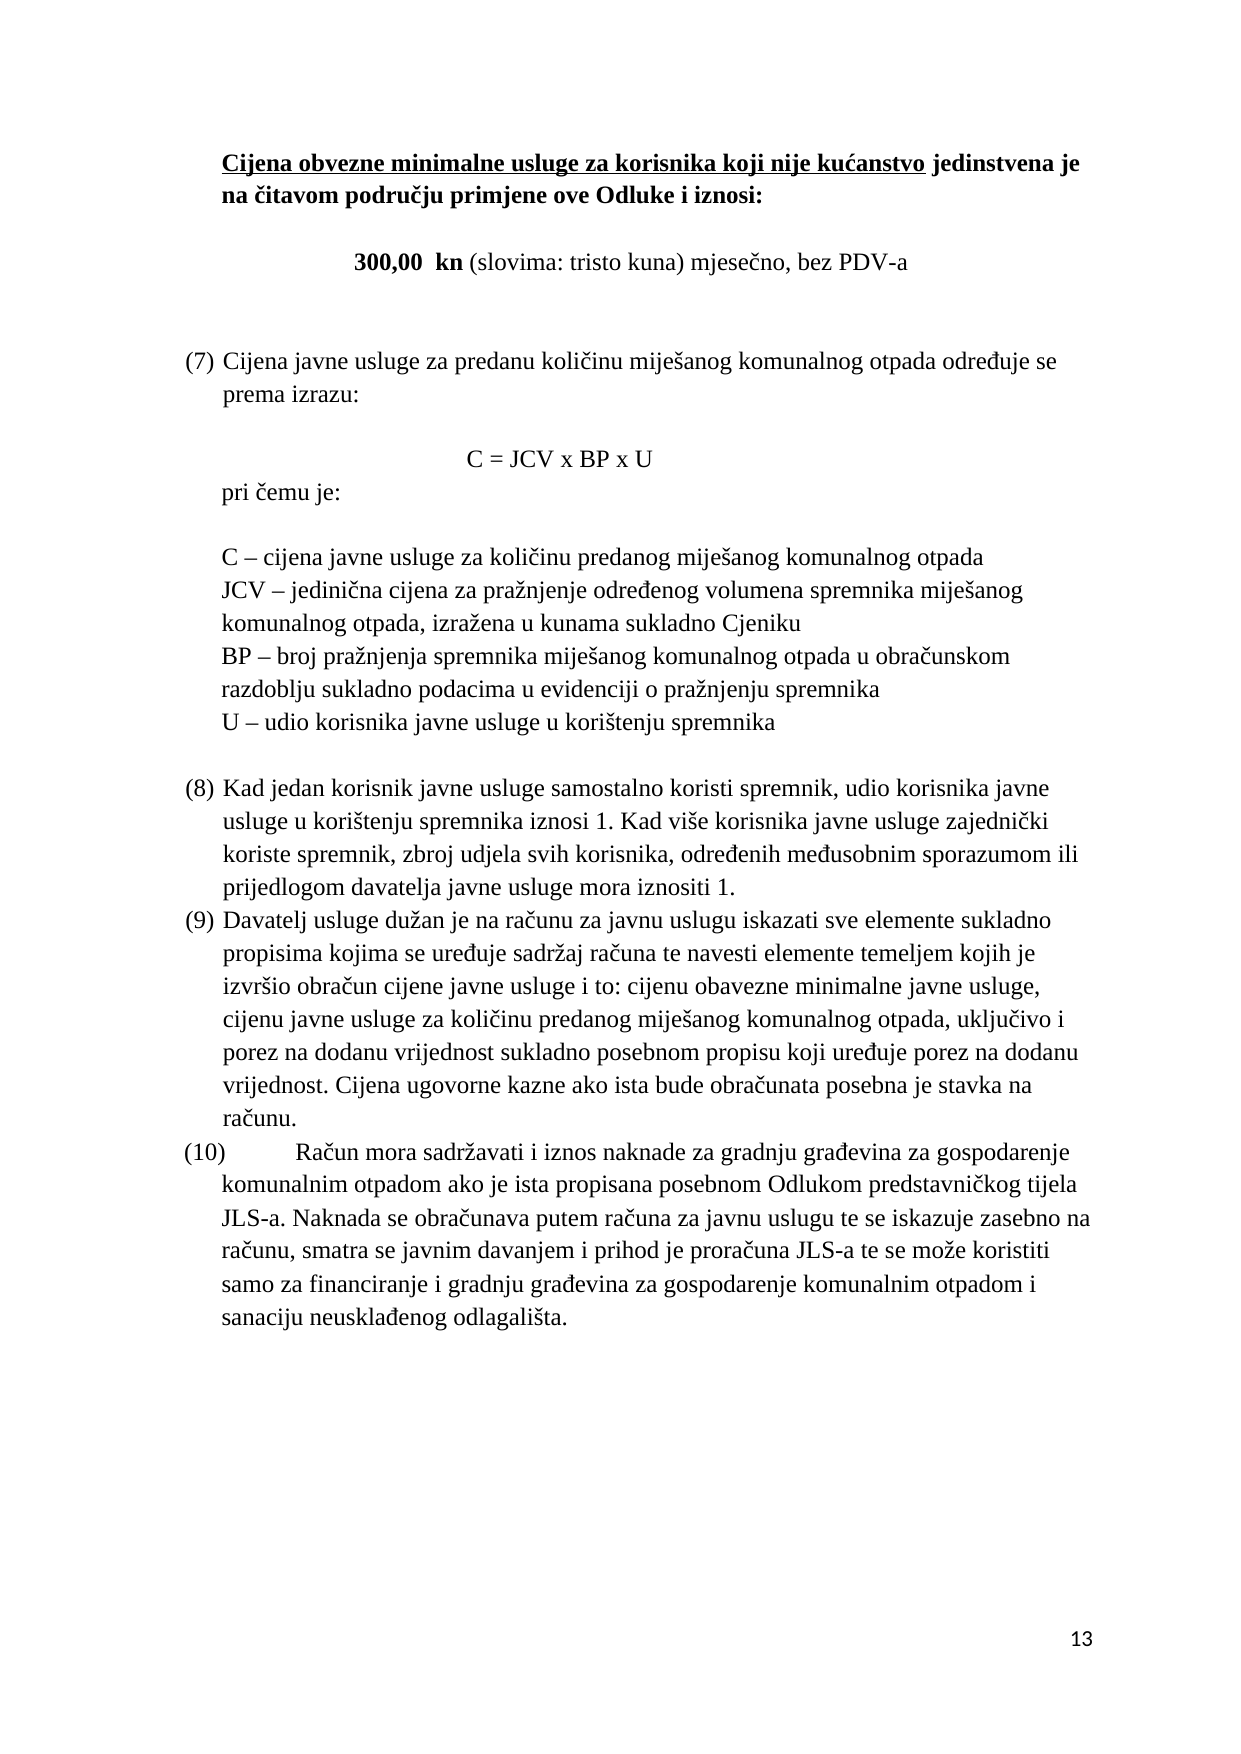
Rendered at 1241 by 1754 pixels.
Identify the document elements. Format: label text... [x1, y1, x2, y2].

text pri čemu je: [148, 477, 1093, 506]
list Davatelj usluge dužan je na računu za javnu uslugu iskazati sve elemente sukladno propisima kojima se uređuje sadržaj računa te navesti elemente temeljem kojih je izvršio obračun cijene javne usluge i to: cijenu obavezne minimalne javne usluge, cijenu javne usluge za količinu predanog miješanog komunalnog otpada, uključivo i porez na dodanu vrijednost sukladno posebnom propisu koji uređuje porez na dodanu vrijednost. Cijena ugovorne kazne ako ista bude obračunata posebna je stavka na računu. [185, 905, 1093, 1132]
list Cijena javne usluge za predanu količinu miješanog komunalnog otpada određuje se prema izrazu: [185, 346, 1093, 407]
text BP – broj pražnjenja spremnika miješanog komunalnog otpada u obračunskom razdoblju sukladno podacima u evidenciji o pražnjenju spremnika [221, 641, 1093, 703]
list Kad jedan korisnik javne usluge samostalno koristi spremnik, udio korisnika javne usluge u korištenju spremnika iznosi 1. Kad više korisnika javne usluge zajednički koriste spremnik, zbroj udjela svih korisnika, određenih međusobnim sporazumom ili prijedlogom davatelja javne usluge mora iznositi 1. [185, 773, 1093, 901]
text Cijena obvezne minimalne usluge za korisnika koji nije kućanstvo jedinstvena je na čitavom području primjene ove Odluke i iznosi: [221, 148, 1093, 209]
text C = JCV x BP x U [148, 444, 1093, 473]
list Račun mora sadržavati i iznos naknade za gradnju građevina za gospodarenje komunalnim otpadom ako je ista propisana posebnom Odlukom predstavničkog tijela JLS-a. Naknada se obračunava putem računa za javnu uslugu te se iskazuje zasebno na računu, smatra se javnim davanjem i prihod je proračuna JLS-a te se može koristiti samo za financiranje i gradnju građevina za gospodarenje komunalnim otpadom i sanaciju neusklađenog odlagališta. [184, 1137, 1093, 1330]
text JCV – jedinična cijena za pražnjenje određenog volumena spremnika miješanog komunalnog otpada, izražena u kunama sukladno Cjeniku [221, 575, 1093, 637]
text C – cijena javne usluge za količinu predanog miješanog komunalnog otpada [148, 542, 1093, 571]
text U – udio korisnika javne usluge u korištenju spremnika [148, 707, 1093, 736]
text 300,00 kn (slovima: tristo kuna) mjesečno, bez PDV-a [148, 247, 1093, 275]
